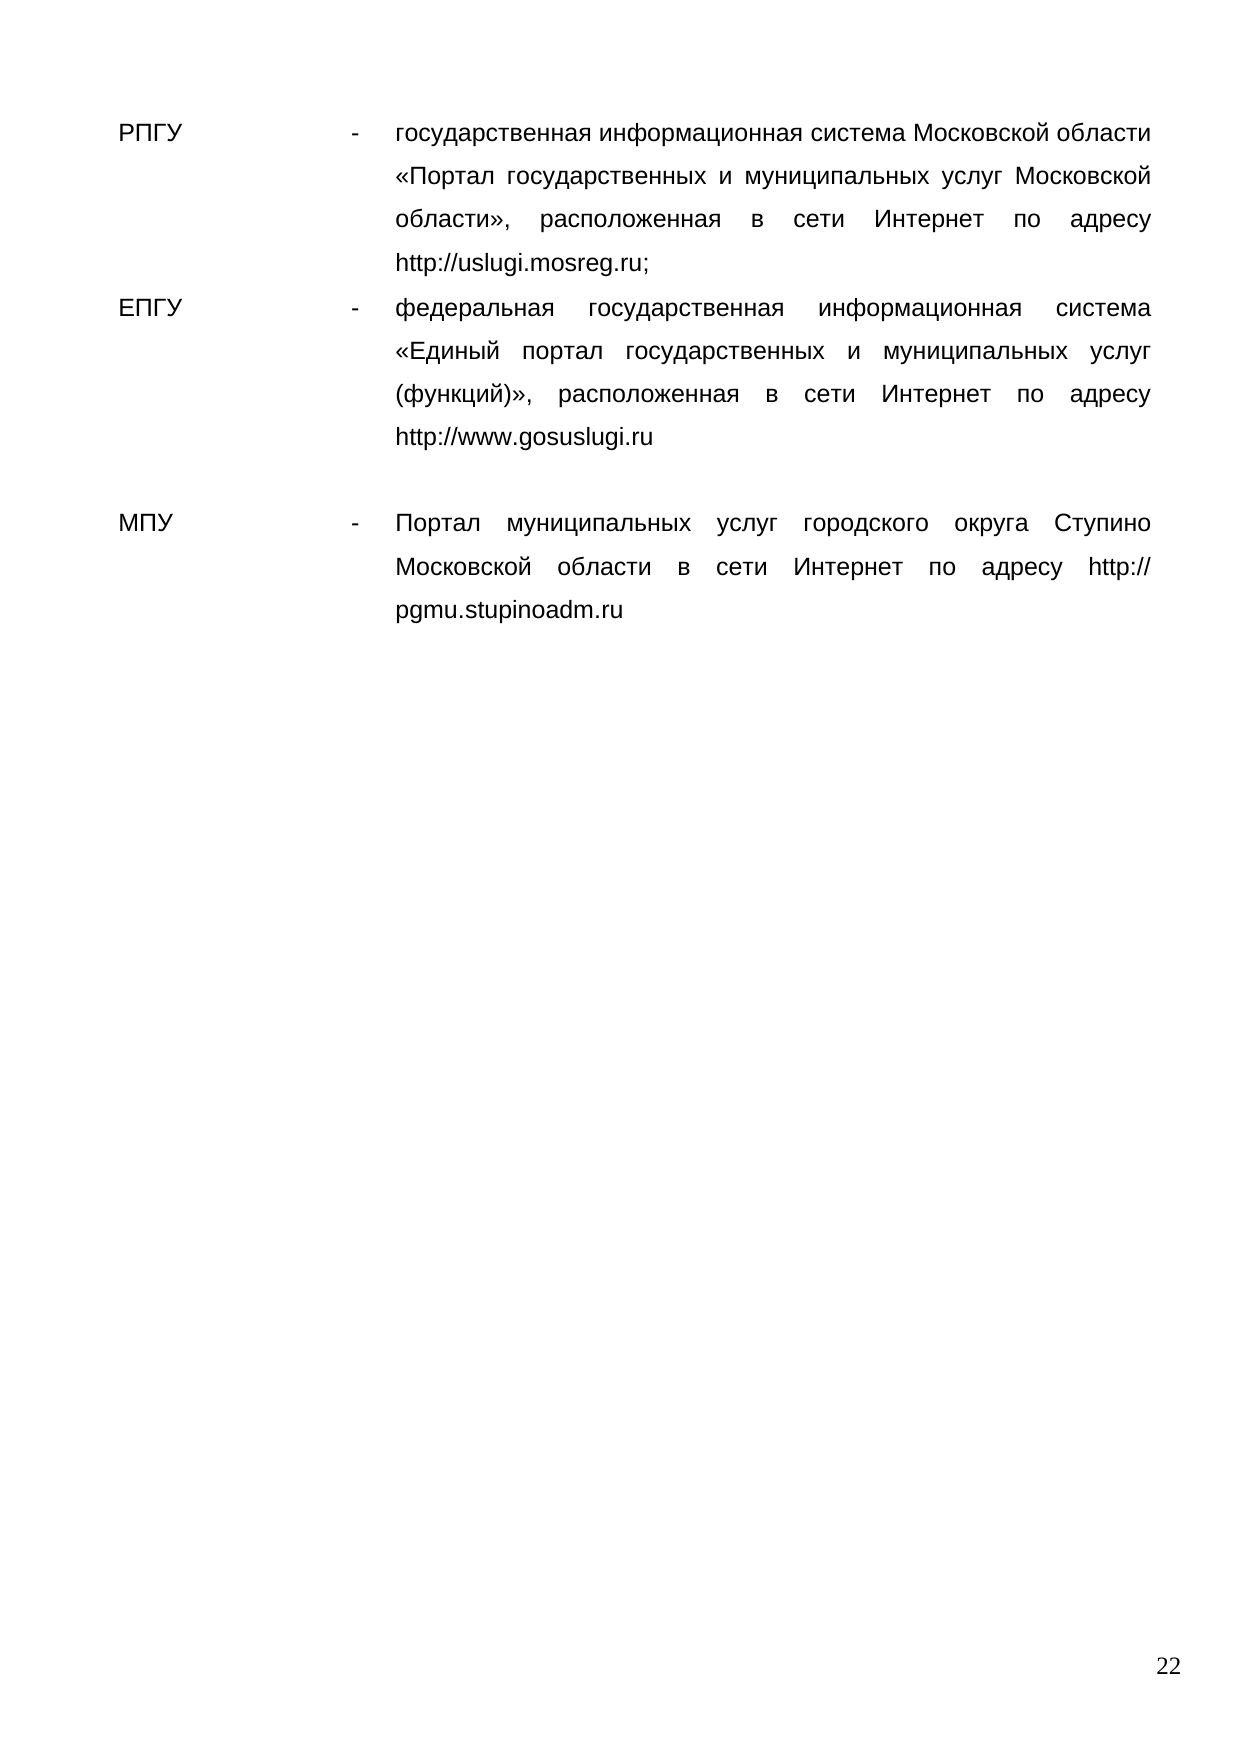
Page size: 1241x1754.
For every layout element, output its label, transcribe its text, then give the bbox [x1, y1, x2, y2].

table_cell ЕПГУ [107, 293, 339, 508]
table_cell государственная информационная система Московской области «Портал государственных и муниципальных услуг Московской области», расположенная в сети Интернет по адресу http://uslugi.mosreg.ru; [384, 118, 1163, 293]
table_cell МПУ [107, 509, 339, 640]
table_cell - [340, 118, 384, 293]
table_cell - [340, 509, 384, 640]
table_cell - [340, 293, 384, 508]
table_cell федеральная государственная информационная система «Единый портал государственных и муниципальных услуг (функций)», расположенная в сети Интернет по адресу http://www.gosuslugi.ru [384, 293, 1163, 508]
table_cell РПГУ [107, 118, 339, 293]
table_cell Портал муниципальных услуг городского округа Ступино Московской области в сети Интернет по адресу http:// pgmu.stupinoadm.ru [384, 509, 1163, 640]
